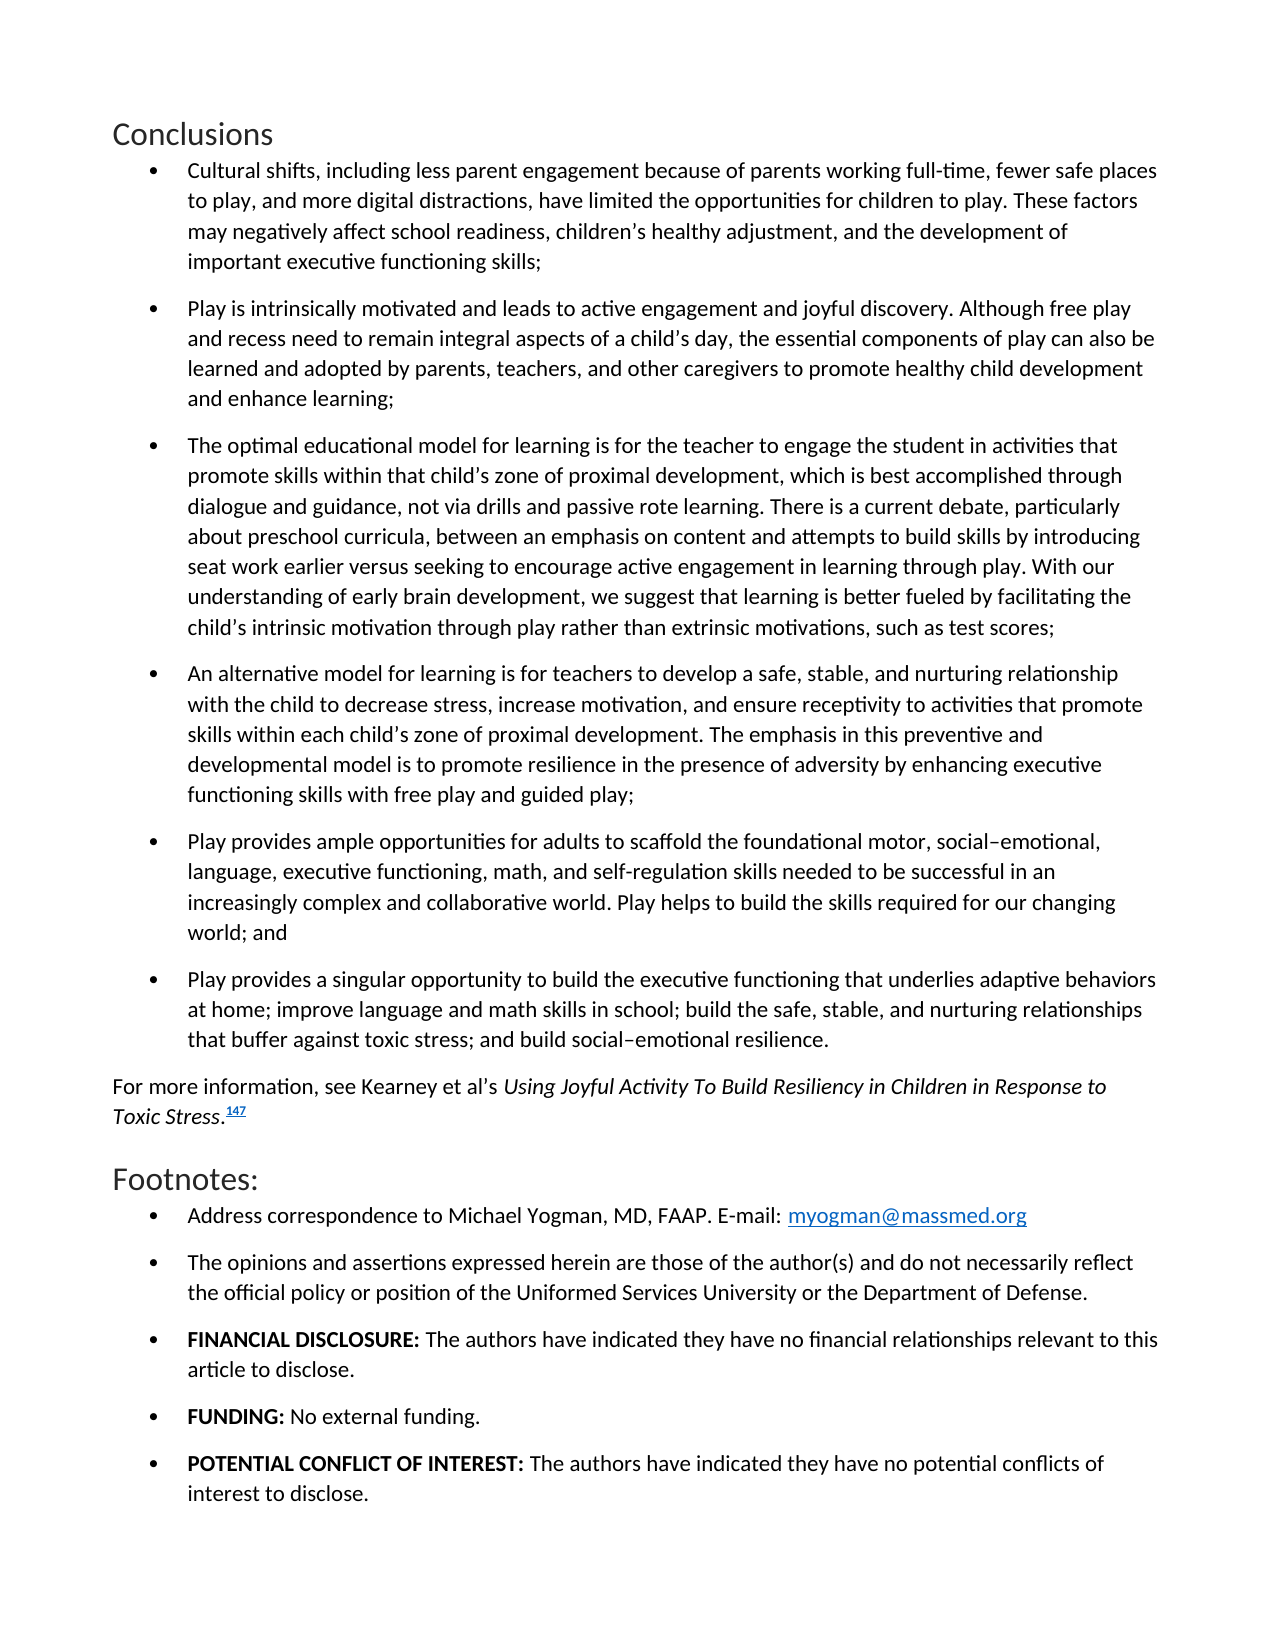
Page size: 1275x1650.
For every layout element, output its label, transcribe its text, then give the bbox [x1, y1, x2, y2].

list The opinions and assertions expressed herein are those of the author(s) and do not necessarily reflect the official policy or position of the Uniformed Services University or the Department of Defense. [150, 1248, 1162, 1307]
subtitle Footnotes: [112, 1157, 1162, 1198]
list Cultural shifts, including less parent engagement because of parents working full-time, fewer safe places to play, and more digital distractions, have limited the opportunities for children to play. These factors may negatively affect school readiness, children’s healthy adjustment, and the development of important executive functioning skills; [150, 156, 1162, 275]
list POTENTIAL CONFLICT OF INTEREST: The authors have indicated they have no potential conflicts of interest to disclose. [150, 1449, 1162, 1508]
subtitle Conclusions [112, 112, 1162, 153]
list An alternative model for learning is for teachers to develop a safe, stable, and nurturing relationship with the child to decrease stress, increase motivation, and ensure receptivity to activities that promote skills within each child’s zone of proximal development. The emphasis in this preventive and developmental model is to promote resilience in the presence of adversity by enhancing executive functioning skills with free play and guided play; [150, 659, 1162, 808]
list FUNDING: No external funding. [150, 1402, 1162, 1431]
list Play provides a singular opportunity to build the executive functioning that underlies adaptive behaviors at home; improve language and math skills in school; build the safe, stable, and nurturing relationships that buffer against toxic stress; and build social–emotional resilience. [150, 965, 1162, 1053]
list The optimal educational model for learning is for the teacher to engage the student in activities that promote skills within that child’s zone of proximal development, which is best accomplished through dialogue and guidance, not via drills and passive rote learning. There is a current debate, particularly about preschool curricula, between an emphasis on content and attempts to build skills by introducing seat work earlier versus seeking to encourage active engagement in learning through play. With our understanding of early brain development, we suggest that learning is better fueled by facilitating the child’s intrinsic motivation through play rather than extrinsic motivations, such as test scores; [150, 431, 1162, 641]
list Play is intrinsically motivated and leads to active engagement and joyful discovery. Although free play and recess need to remain integral aspects of a child’s day, the essential components of play can also be learned and adopted by parents, teachers, and other caregivers to promote healthy child development and enhance learning; [150, 294, 1162, 413]
list Address correspondence to Michael Yogman, MD, FAAP. E-mail: myogman@massmed.org [150, 1201, 1162, 1229]
text For more information, see Kearney et al’s Using Joyful Activity To Build Resiliency in Children in Response to Toxic Stress.147 [112, 1072, 1162, 1130]
list FINANCIAL DISCLOSURE: The authors have indicated they have no financial relationships relevant to this article to disclose. [150, 1325, 1162, 1384]
list Play provides ample opportunities for adults to scaffold the foundational motor, social–emotional, language, executive functioning, math, and self-regulation skills needed to be successful in an increasingly complex and collaborative world. Play helps to build the skills required for our changing world; and [150, 827, 1162, 946]
